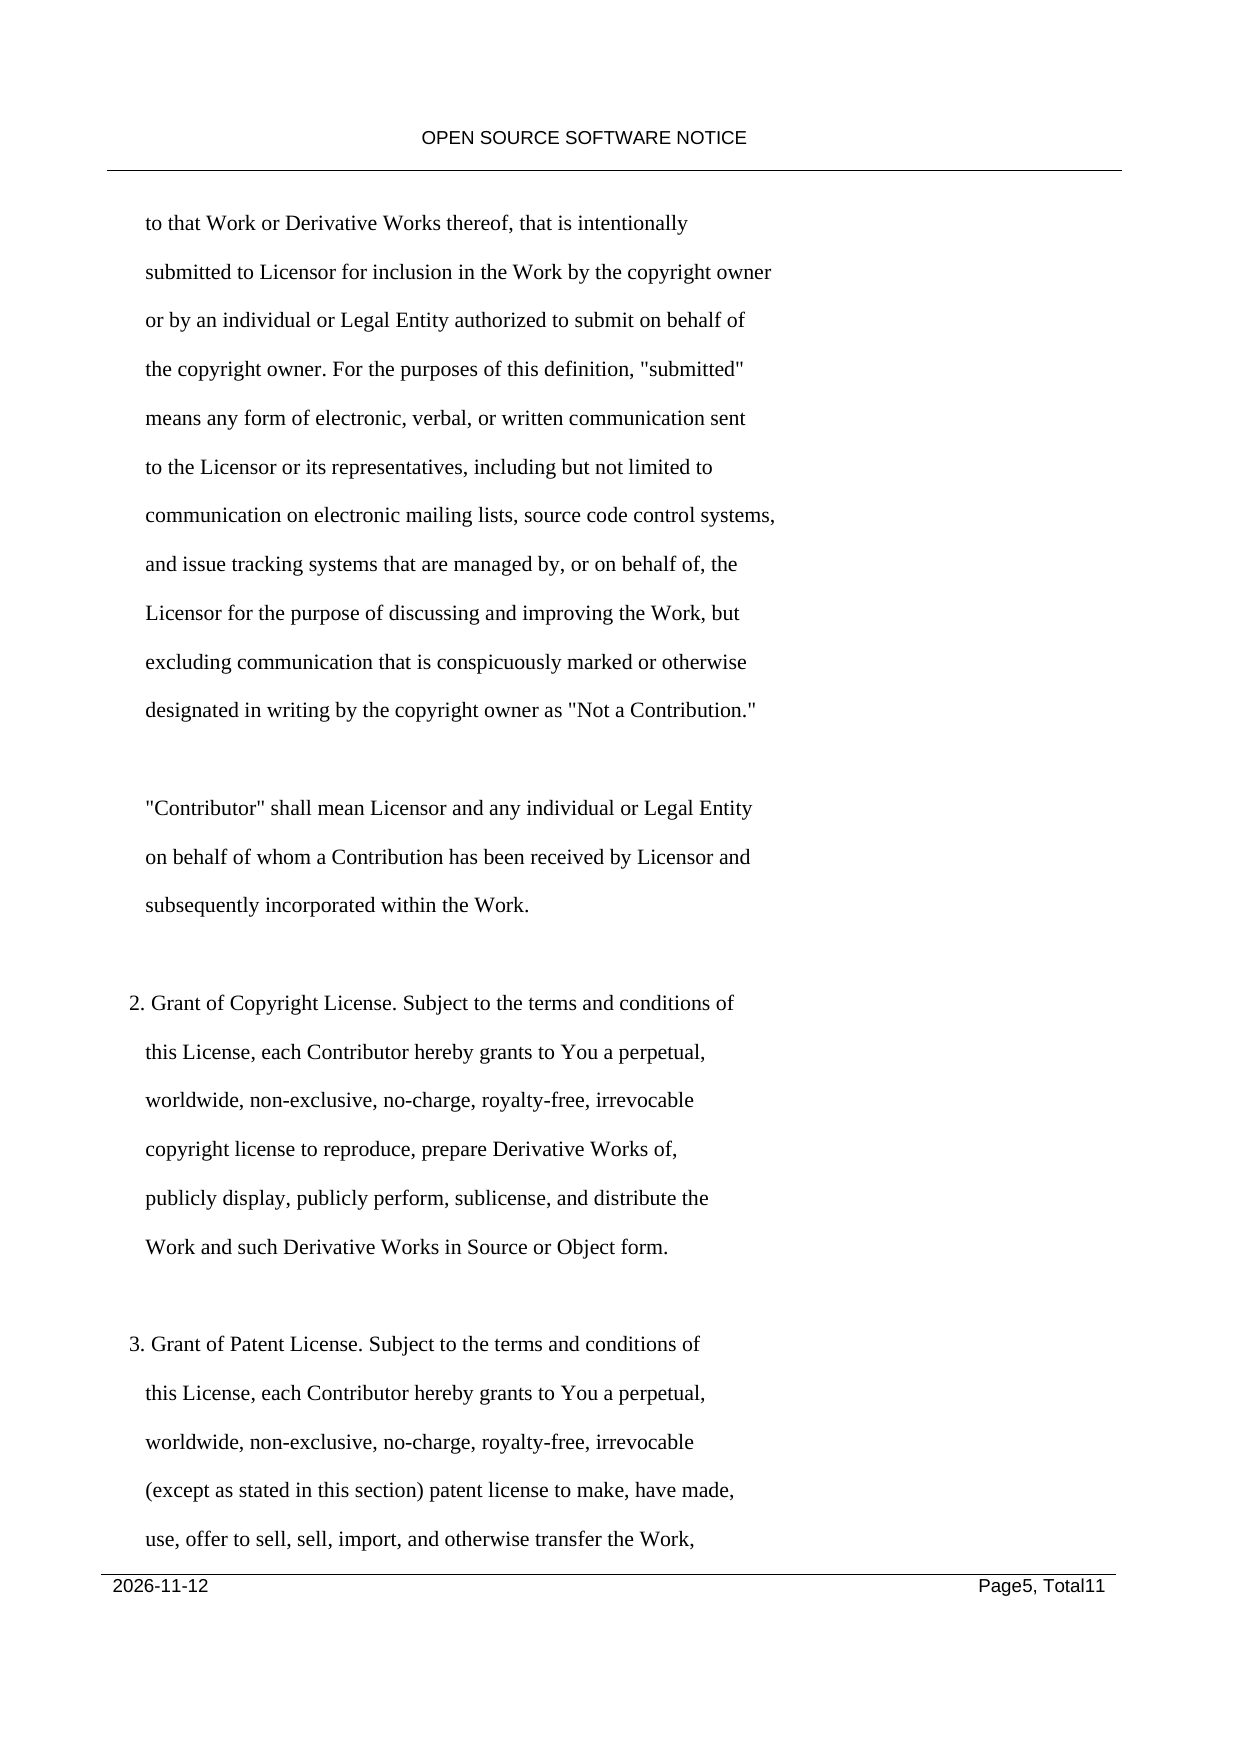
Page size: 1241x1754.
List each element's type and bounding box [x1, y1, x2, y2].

text [112, 206, 1128, 1555]
